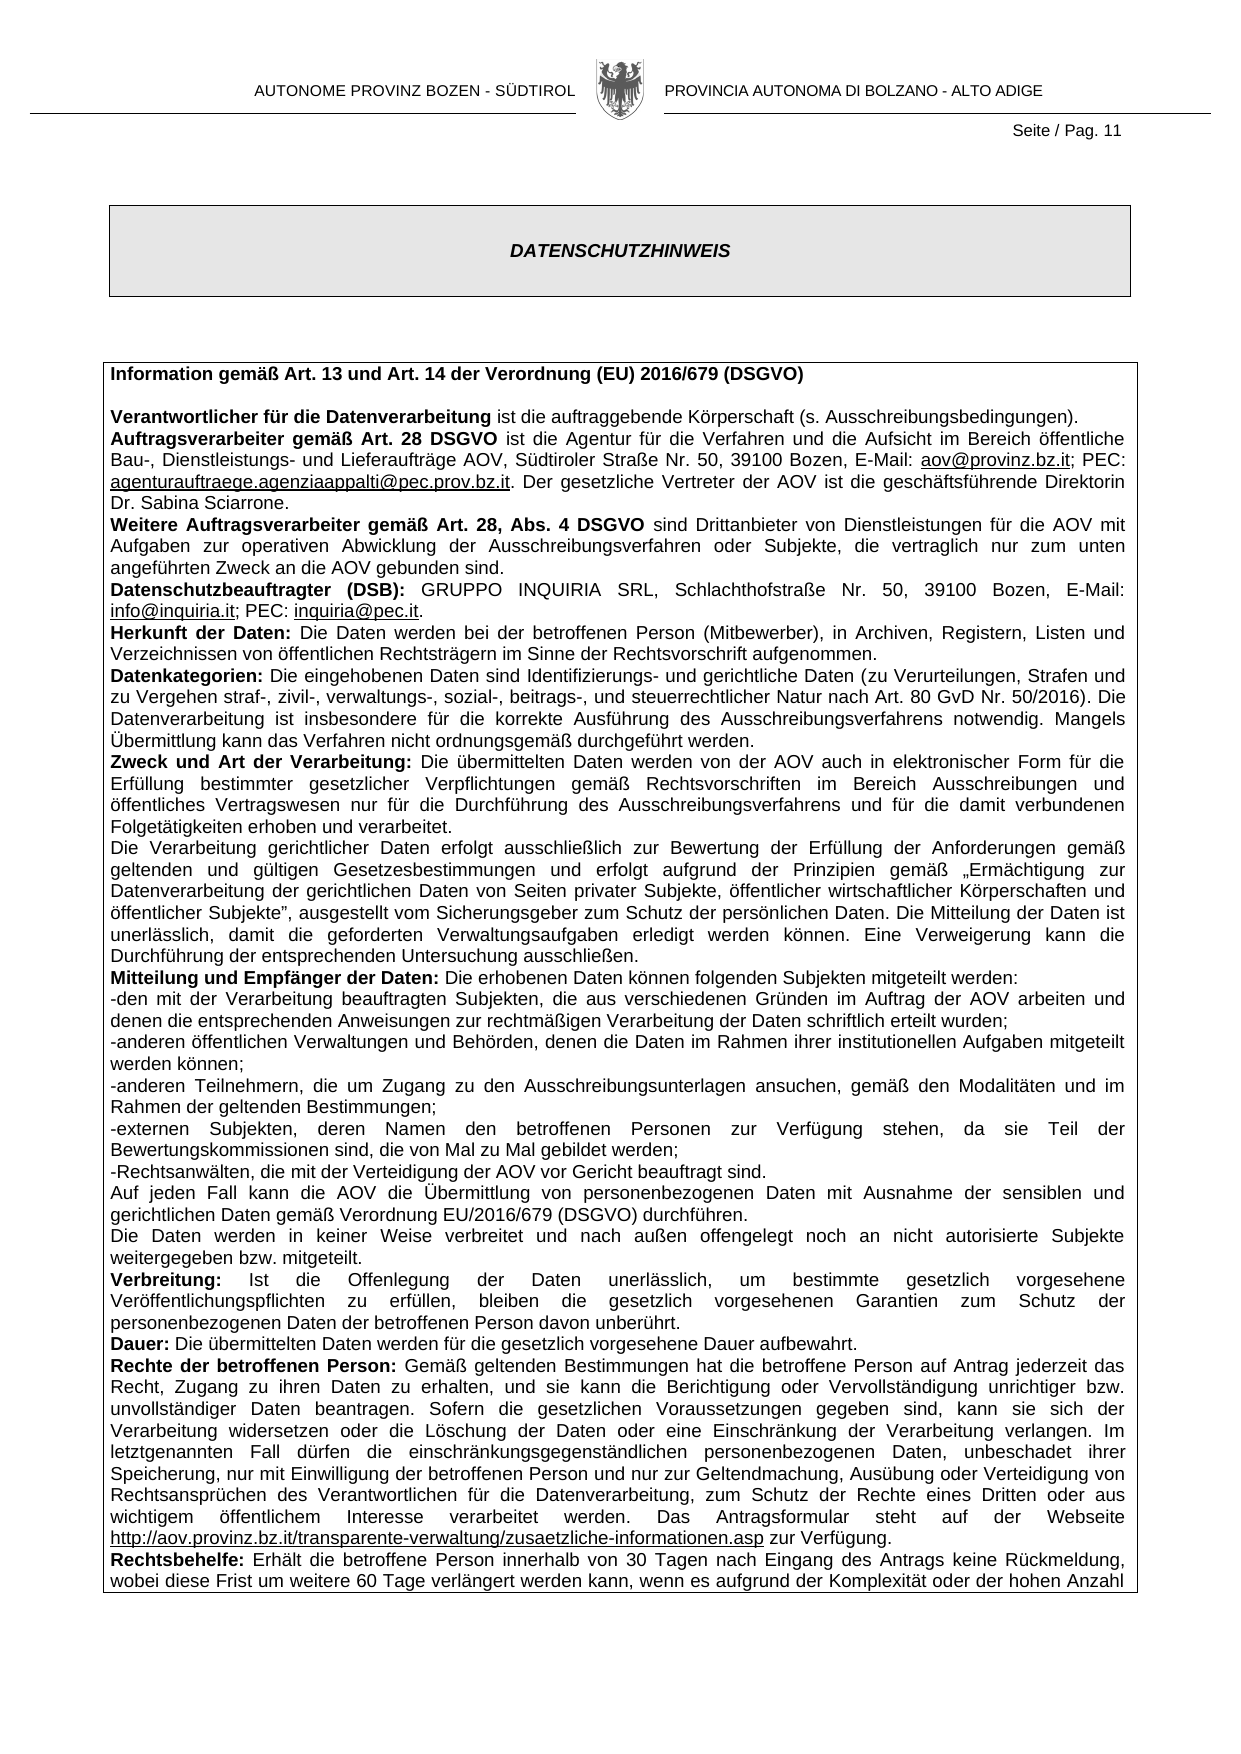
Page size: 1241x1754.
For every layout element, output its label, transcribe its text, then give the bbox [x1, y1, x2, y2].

picture [596, 59, 644, 120]
table_header Information gemäß Art. 13 und Art. 14 der Verordnung (EU) 2016/679 (DSGVO) Verantwortlicher für die Datenverarbeitung ist die auftraggebende Körperschaft (s. Ausschreibungsbedingungen). Auftragsverarbeiter gemäß Art. 28 DSGVO ist die Agentur für die Verfahren und die Aufsicht im Bereich öffentliche Bau-, Dienstleistungs- und Lieferaufträge AOV, Südtiroler Straße Nr. 50, 39100 Bozen, E-Mail: aov@provinz.bz.it; PEC: agenturauftraege.agenziaappalti@pec.prov.bz.it. Der gesetzliche Vertreter der AOV ist die geschäftsführende Direktorin Dr. Sabina Sciarrone. Weitere Auftragsverarbeiter gemäß Art. 28, Abs. 4 DSGVO sind Drittanbieter von Dienstleistungen für die AOV mit Aufgaben zur operativen Abwicklung der Ausschreibungsverfahren oder Subjekte, die vertraglich nur zum unten angeführten Zweck an die AOV gebunden sind. Datenschutzbeauftragter (DSB): GRUPPO INQUIRIA SRL, Schlachthofstraße Nr. 50, 39100 Bozen, E-Mail: info@inquiria.it; PEC: inquiria@pec.it. Herkunft der Daten: Die Daten werden bei der betroffenen Person (Mitbewerber), in Archiven, Registern, Listen und Verzeichnissen von öffentlichen Rechtsträgern im Sinne der Rechtsvorschrift aufgenommen. Datenkategorien: Die eingehobenen Daten sind Identifizierungs- und gerichtliche Daten (zu Verurteilungen, Strafen und zu Vergehen straf-, zivil-, verwaltungs-, sozial-, beitrags-, und steuerrechtlicher Natur nach Art. 80 GvD Nr. 50/2016). Die Datenverarbeitung ist insbesondere für die korrekte Ausführung des Ausschreibungsverfahrens notwendig. Mangels Übermittlung kann das Verfahren nicht ordnungsgemäß durchgeführt werden. Zweck und Art der Verarbeitung: Die übermittelten Daten werden von der AOV auch in elektronischer Form für die Erfüllung bestimmter gesetzlicher Verpflichtungen gemäß Rechtsvorschriften im Bereich Ausschreibungen und öffentliches Vertragswesen nur für die Durchführung des Ausschreibungsverfahrens und für die damit verbundenen Folgetätigkeiten erhoben und verarbeitet. Die Verarbeitung gerichtlicher Daten erfolgt ausschließlich zur Bewertung der Erfüllung der Anforderungen gemäß geltenden und gültigen Gesetzesbestimmungen und erfolgt aufgrund der Prinzipien gemäß „Ermächtigung zur Datenverarbeitung der gerichtlichen Daten von Seiten privater Subjekte, öffentlicher wirtschaftlicher Körperschaften und öffentlicher Subjekte”, ausgestellt vom Sicherungsgeber zum Schutz der persönlichen Daten. Die Mitteilung der Daten ist unerlässlich, damit die geforderten Verwaltungsaufgaben erledigt werden können. Eine Verweigerung kann die Durchführung der entsprechenden Untersuchung ausschließen. [104, 363, 1137, 967]
text DATENSCHUTZHINWEIS [110, 237, 1130, 262]
table_cell Mitteilung und Empfänger der Daten: Die erhobenen Daten können folgenden Subjekten mitgeteilt werden: -den mit der Verarbeitung beauftragten Subjekten, die aus verschiedenen Gründen im Auftrag der AOV arbeiten und denen die entsprechenden Anweisungen zur rechtmäßigen Verarbeitung der Daten schriftlich erteilt wurden; -anderen öffentlichen Verwaltungen und Behörden, denen die Daten im Rahmen ihrer institutionellen Aufgaben mitgeteilt werden können; -anderen Teilnehmern, die um Zugang zu den Ausschreibungsunterlagen ansuchen, gemäß den Modalitäten und im Rahmen der geltenden Bestimmungen; -externen Subjekten, deren Namen den betroffenen Personen zur Verfügung stehen, da sie Teil der Bewertungskommissionen sind, die von Mal zu Mal gebildet werden; -Rechtsanwälten, die mit der Verteidigung der AOV vor Gericht beauftragt sind. Auf jeden Fall kann die AOV die Übermittlung von personenbezogenen Daten mit Ausnahme der sensiblen und gerichtlichen Daten gemäß Verordnung EU/2016/679 (DSGVO) durchführen. Die Daten werden in keiner Weise verbreitet und nach außen offengelegt noch an nicht autorisierte Subjekte weitergegeben bzw. mitgeteilt. [104, 967, 1137, 1268]
